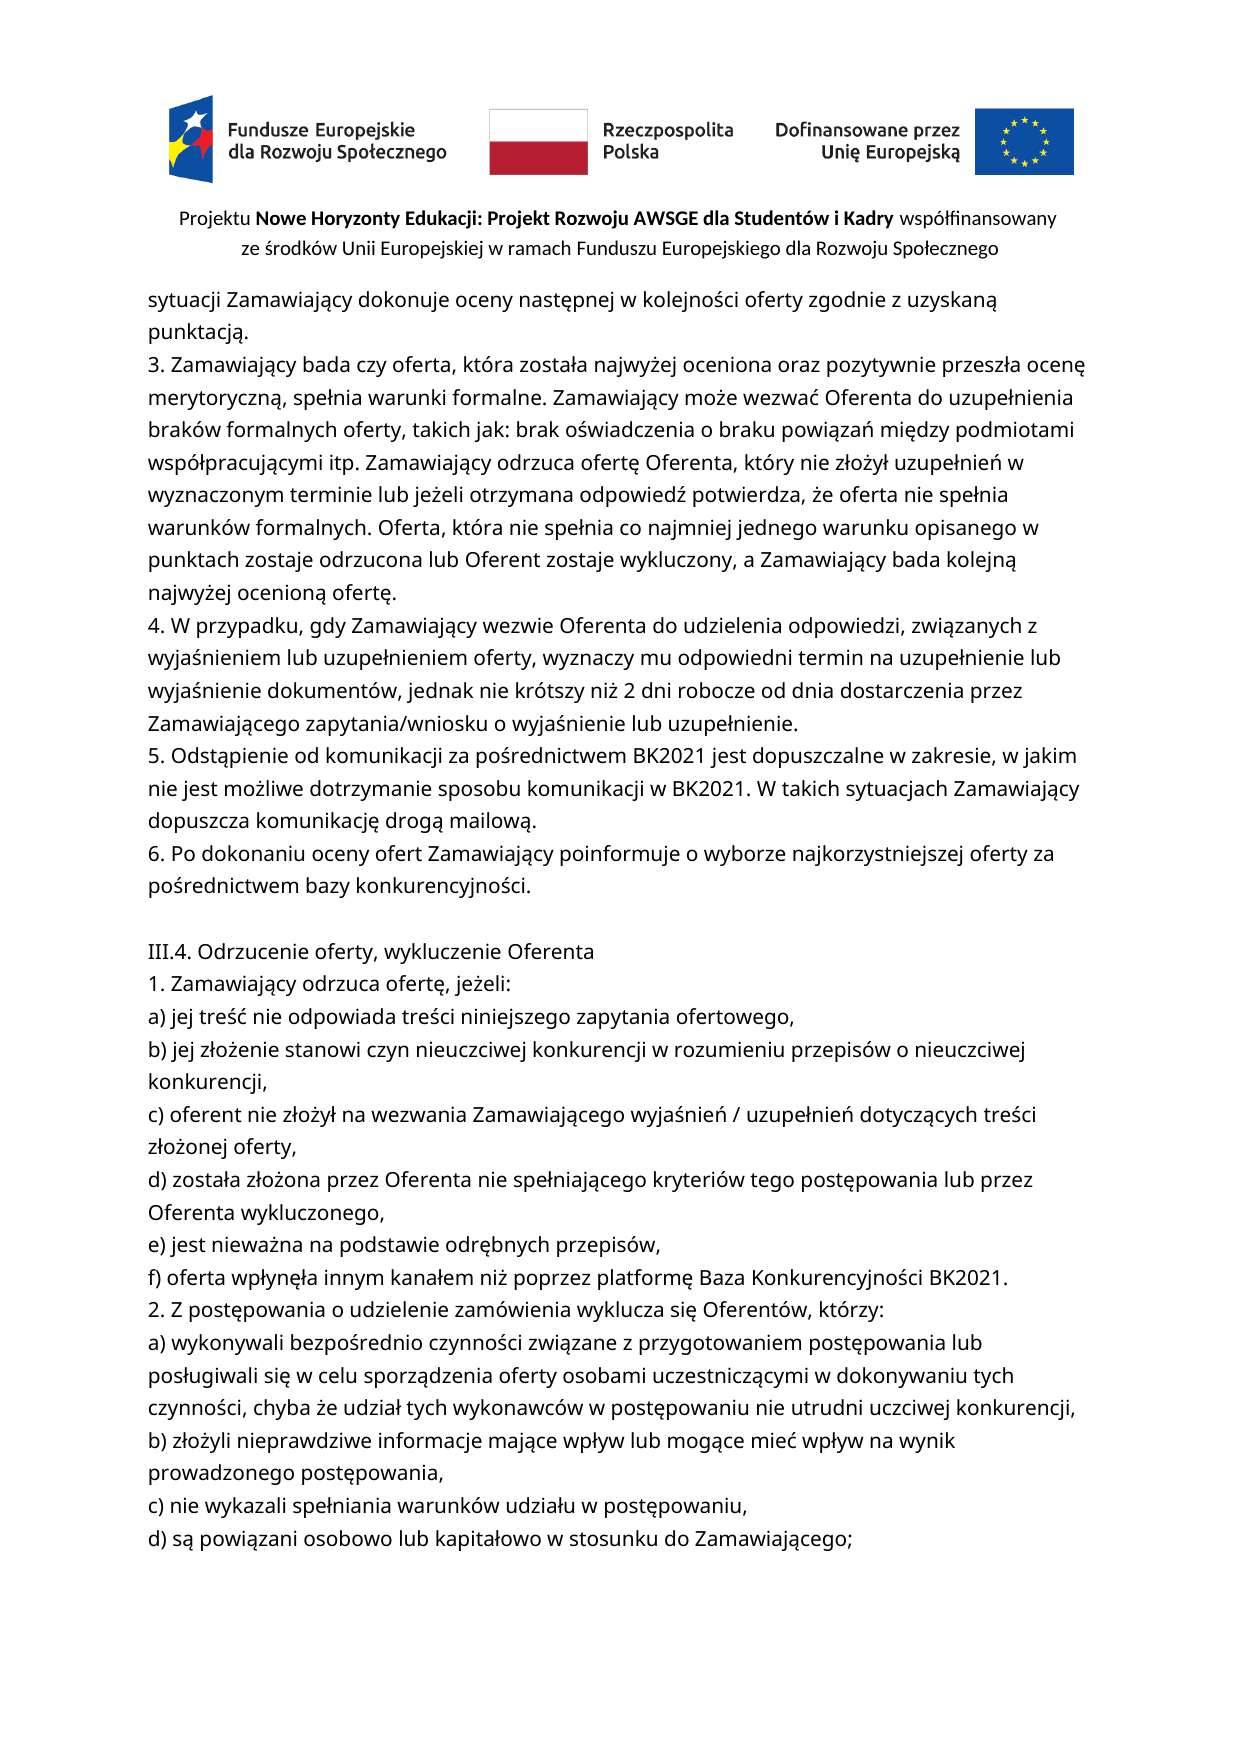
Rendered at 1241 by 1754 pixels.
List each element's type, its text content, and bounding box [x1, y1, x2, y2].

picture [147, 73, 1093, 202]
text a) wykonywali bezpośrednio czynności związane z przygotowaniem postępowania lub posługiwali się w celu sporządzenia oferty osobami uczestniczącymi w dokonywaniu tych czynności, chyba że udział tych wykonawców w postępowaniu nie utrudni uczciwej konkurencji, [148, 1328, 1093, 1422]
text 1. Zamawiający odrzuca ofertę, jeżeli: [148, 969, 1093, 998]
text b) jej złożenie stanowi czyn nieuczciwej konkurencji w rozumieniu przepisów o nieuczciwej konkurencji, [148, 1035, 1093, 1096]
text d) są powiązani osobowo lub kapitałowo w stosunku do Zamawiającego; [148, 1524, 1093, 1552]
text d) została złożona przez Oferenta nie spełniającego kryteriów tego postępowania lub przez Oferenta wykluczonego, [148, 1165, 1093, 1226]
text b) złożyli nieprawdziwe informacje mające wpływ lub mogące mieć wpływ na wynik prowadzonego postępowania, [148, 1426, 1093, 1487]
text 5. Odstąpienie od komunikacji za pośrednictwem BK2021 jest dopuszczalne w zakresie, w jakim nie jest możliwe dotrzymanie sposobu komunikacji w BK2021. W takich sytuacjach Zamawiający dopuszcza komunikację drogą mailową. [148, 741, 1093, 835]
text e) jest nieważna na podstawie odrębnych przepisów, [148, 1230, 1093, 1259]
text c) oferent nie złożył na wezwania Zamawiającego wyjaśnień / uzupełnień dotyczących treści złożonej oferty, [148, 1100, 1093, 1161]
text 2. Z postępowania o udzielenie zamówienia wyklucza się Oferentów, którzy: [148, 1296, 1093, 1324]
text c) nie wykazali spełniania warunków udziału w postępowaniu, [148, 1491, 1093, 1519]
text f) oferta wpłynęła innym kanałem niż poprzez platformę Baza Konkurencyjności BK2021. [148, 1263, 1093, 1291]
text 4. W przypadku, gdy Zamawiający wezwie Oferenta do udzielenia odpowiedzi, związanych z wyjaśnieniem lub uzupełnieniem oferty, wyznaczy mu odpowiedni termin na uzupełnienie lub wyjaśnienie dokumentów, jednak nie krótszy niż 2 dni robocze od dnia dostarczenia przez Zamawiającego zapytania/wniosku o wyjaśnienie lub uzupełnienie. [148, 611, 1093, 737]
text III.4. Odrzucenie oferty, wykluczenie Oferenta [148, 937, 1093, 965]
text a) jej treść nie odpowiada treści niniejszego zapytania ofertowego, [148, 1002, 1093, 1031]
text 3. Zamawiający bada czy oferta, która została najwyżej oceniona oraz pozytywnie przeszła ocenę merytoryczną, spełnia warunki formalne. Zamawiający może wezwać Oferenta do uzupełnienia braków formalnych oferty, takich jak: brak oświadczenia o braku powiązań między podmiotami współpracującymi itp. Zamawiający odrzuca ofertę Oferenta, który nie złożył uzupełnień w wyznaczonym terminie lub jeżeli otrzymana odpowiedź potwierdza, że oferta nie spełnia warunków formalnych. Oferta, która nie spełnia co najmniej jednego warunku opisanego w punktach zostaje odrzucona lub Oferent zostaje wykluczony, a Zamawiający bada kolejną najwyżej ocenioną ofertę. [148, 350, 1093, 607]
text 6. Po dokonaniu oceny ofert Zamawiający poinformuje o wyborze najkorzystniejszej oferty za pośrednictwem bazy konkurencyjności. [148, 839, 1093, 900]
